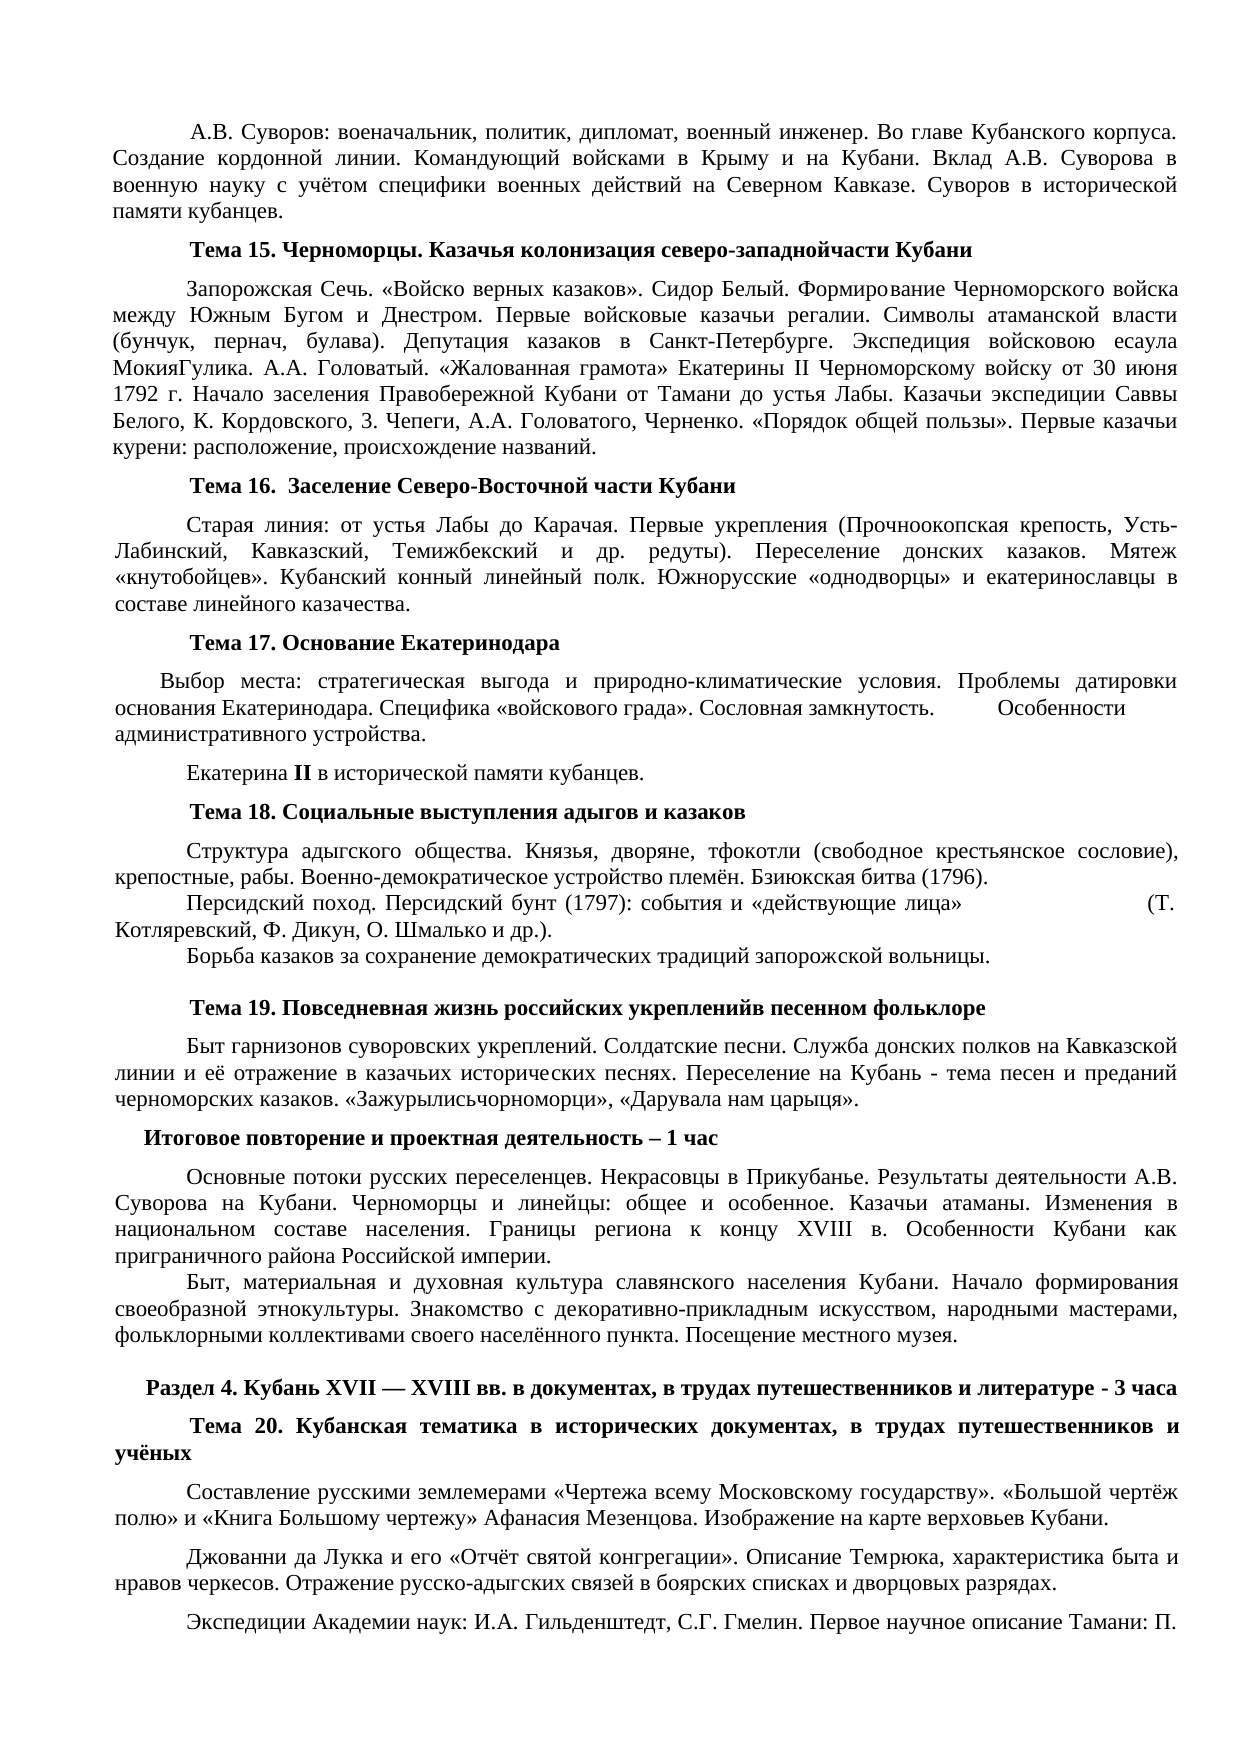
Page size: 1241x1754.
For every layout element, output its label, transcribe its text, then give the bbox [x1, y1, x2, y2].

text Быт гарнизонов суворовских укреплений. Солдатские песни. Служба донских полков на Кавказской линии и её отражение в казачьих исторических песнях. Переселение на Кубань - тема песен и преданий черноморских казаков. «Зажурылисьчорноморци», «Дарувала нам царыця». [114, 1032, 1179, 1111]
text Тема 20. Кубанская тематика в исторических документах, в трудах путешественников и учёных [114, 1412, 1181, 1465]
text Персидский поход. Персидский бунт (1797): события и «действующие лица» (Т. Котляревский, Ф. Дикун, О. Шмалько и др.). [114, 889, 1179, 942]
text Структура адыгского общества. Князья, дворяне, тфокотли (свободное крестьянское сословие), крепостные, рабы. Военно-демократическое устройство племён. Бзиюкская битва (1796). [114, 837, 1179, 889]
text Тема 15. Черноморцы. Казачья колонизация северо-западнойчасти Кубани [112, 236, 1181, 262]
text Тема 18. Социальные выступления адыгов и казаков [114, 798, 1181, 824]
text Запорожская Сечь. «Войско верных казаков». Сидор Белый. Формирование Черноморского войска между Южным Бугом и Днестром. Первые войсковые казачьи регалии. Символы атаманской власти (бунчук, пернач, булава). Депутация казаков в Санкт-Петербурге. Экспедиция войсковою есаула МокияГулика. А.А. Головатый. «Жалованная грамота» Екатерины II Черноморскому войску от 30 июня . Начало заселения Правобережной Кубани от Тамани до устья Лабы. Казачьи экспедиции Саввы Белого, К. Кордовского, 3. Чепеги, А.А. Головатого, Черненко. «Порядок общей пользы». Первые казачьи курени: расположение, происхождение названий. [112, 275, 1179, 459]
text Тема 19. Повседневная жизнь российских укрепленийв песенном фольклоре [114, 993, 1181, 1020]
text Раздел 4. Кубань XVII — XVIII вв. в документах, в трудах путешественников и литературе - 3 часа [112, 1374, 1179, 1400]
text Тема 16. Заселение Северо-Восточной части Кубани [114, 472, 1181, 498]
text Основные потоки русских переселенцев. Некрасовцы в Прикубанье. Результаты деятельности А.В. Суворова на Кубани. Черноморцы и линейцы: общее и особенное. Казачьи атаманы. Изменения в национальном составе населения. Границы региона к концу XVIII в. Особенности Кубани как приграничного района Российской империи. [114, 1163, 1179, 1268]
text Екатерина II в исторической памяти кубанцев. [114, 759, 294, 785]
text Старая линия: от устья Лабы до Карачая. Первые укрепления (Прочноокопская крепость, Усть-Лабинский, Кавказский, Темижбекский и др. редуты). Переселение донских казаков. Мятеж «кнутобойцев». Кубанский конный линейный полк. Южнорусские «однодворцы» и екатеринославцы в составе линейного казачества. [114, 511, 1179, 616]
text Итоговое повторение и проектная деятельность – 1 час [114, 1124, 1181, 1150]
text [114, 1608, 1179, 1634]
text Екатерина II в исторической памяти кубанцев. [317, 759, 1181, 785]
text Составление русскими землемерами «Чертежа всему Московскому государству». «Большой чертёж полю» и «Книга Большому чертежу» Афанасия Мезенцова. Изображение на карте верховьев Кубани. [114, 1478, 1179, 1530]
text А.В. Суворов: военачальник, политик, дипломат, военный инженер. Во главе Кубанского корпуса. Создание кордонной линии. Командующий войсками в Крыму и на Кубани. Вклад А.В. Суворова в военную науку с учётом специфики военных действий на Северном Кавказе. Суворов в исторической памяти кубанцев. [112, 118, 1179, 223]
text Джованни да Лукка и его «Отчёт святой конгрегации». Описание Темрюка, характеристика быта и нравов черкесов. Отражение русско-адыгских связей в боярских списках и дворцовых разрядах. [114, 1543, 1179, 1596]
text Выбор места: стратегическая выгода и природно-климатические условия. Проблемы датировки основания Екатеринодара. Специфика «войскового града». Сословная замкнутость. Особенности административного устройства. [114, 667, 1179, 747]
text Борьба казаков за сохранение демократических традиций запорожской вольницы. [114, 942, 1179, 968]
text Тема 17. Основание Екатеринодара [114, 629, 1181, 655]
text Быт, материальная и духовная культура славянского населения Кубани. Начало формирования своеобразной этнокультуры. Знакомство с декоративно-прикладным искусством, народными мастерами, фольклорными коллективами своего населённого пункта. Посещение местного музея. [114, 1268, 1179, 1347]
